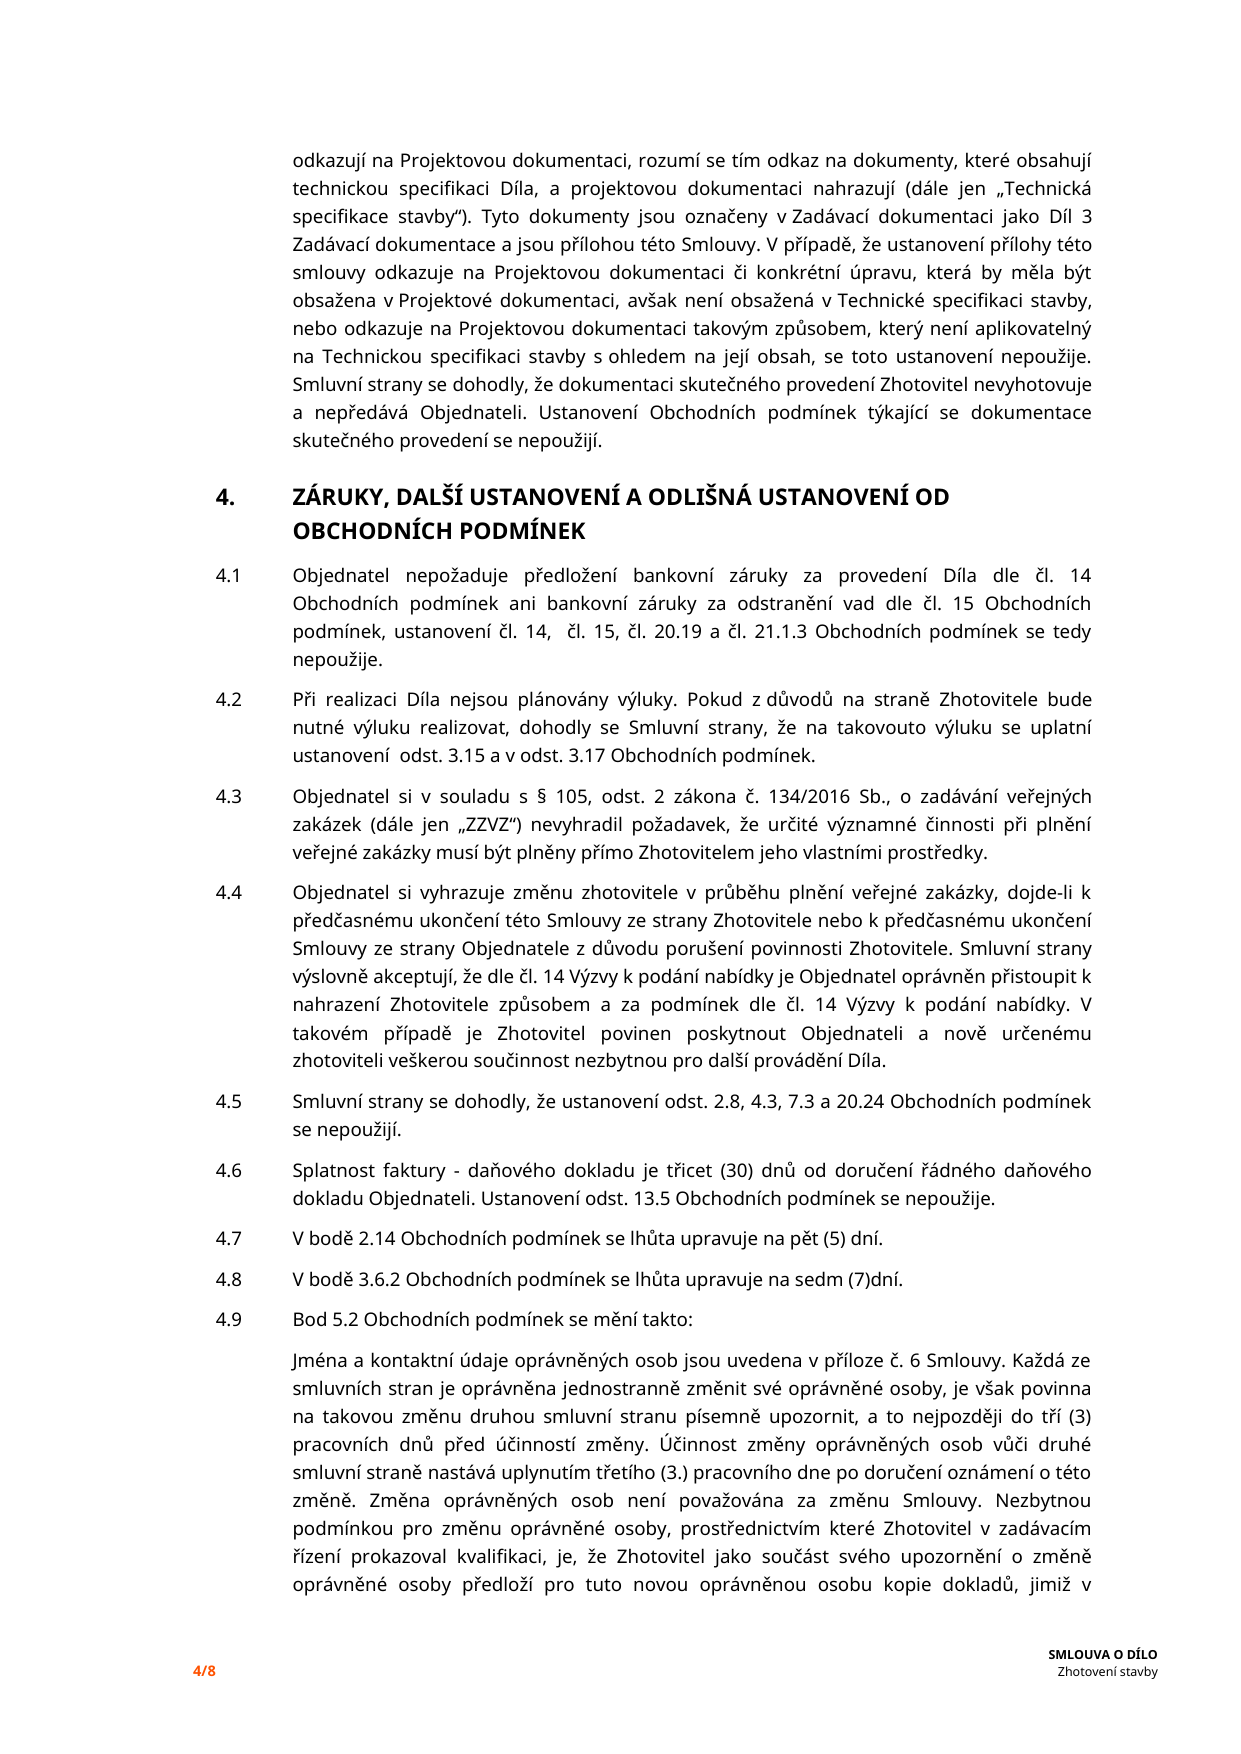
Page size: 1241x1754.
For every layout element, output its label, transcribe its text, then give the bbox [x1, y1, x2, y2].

text V bodě 2.14 Obchodních podmínek se lhůta upravuje na pět (5) dní. [216, 1225, 1093, 1251]
text Objednatel nepožaduje předložení bankovní záruky za provedení Díla dle čl. 14 Obchodních podmínek ani bankovní záruky za odstranění vad dle čl. 15 Obchodních podmínek, ustanovení čl. 14, čl. 15, čl. 20.19 a čl. 21.1.3 Obchodních podmínek se tedy nepoužije. [216, 562, 1093, 672]
text Při realizaci Díla nejsou plánovány výluky. Pokud z důvodů na straně Zhotovitele bude nutné výluku realizovat, dohodly se Smluvní strany, že na takovouto výluku se uplatní ustanovení odst. 3.15 a v odst. 3.17 Obchodních podmínek. [216, 687, 1093, 768]
text V bodě 3.6.2 Obchodních podmínek se lhůta upravuje na sedm (7)dní. [216, 1266, 1093, 1291]
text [292, 1347, 1093, 1597]
text Objednatel si v souladu s § 105, odst. 2 zákona č. 134/2016 Sb., o zadávání veřejných zakázek (dále jen „ZZVZ“) nevyhradil požadavek, že určité významné činnosti při plnění veřejné zakázky musí být plněny přímo Zhotovitelem jeho vlastními prostředky. [216, 783, 1093, 865]
text Objednatel si vyhrazuje změnu zhotovitele v průběhu plnění veřejné zakázky, dojde-li k předčasnému ukončení této Smlouvy ze strany Zhotovitele nebo k předčasnému ukončení Smlouvy ze strany Objednatele z důvodu porušení povinnosti Zhotovitele. Smluvní strany výslovně akceptují, že dle čl. 14 Výzvy k podání nabídky je Objednatel oprávněn přistoupit k nahrazení Zhotovitele způsobem a za podmínek dle čl. 14 Výzvy k podání nabídky. V takovém případě je Zhotovitel povinen poskytnout Objednateli a nově určenému zhotoviteli veškerou součinnost nezbytnou pro další provádění Díla. [216, 880, 1093, 1073]
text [216, 147, 1093, 453]
text Bod 5.2 Obchodních podmínek se mění takto: [216, 1306, 1093, 1332]
text ZÁRUKY, DALŠÍ USTANOVENÍ A ODLIŠNÁ USTANOVENÍ OD OBCHODNÍCH PODMÍNEK [216, 481, 1093, 546]
text Smluvní strany se dohodly, že ustanovení odst. 2.8, 4.3, 7.3 a 20.24 Obchodních podmínek se nepoužijí. [216, 1088, 1093, 1142]
text Splatnost faktury - daňového dokladu je třicet (30) dnů od doručení řádného daňového dokladu Objednateli. Ustanovení odst. 13.5 Obchodních podmínek se nepoužije. [216, 1157, 1093, 1210]
